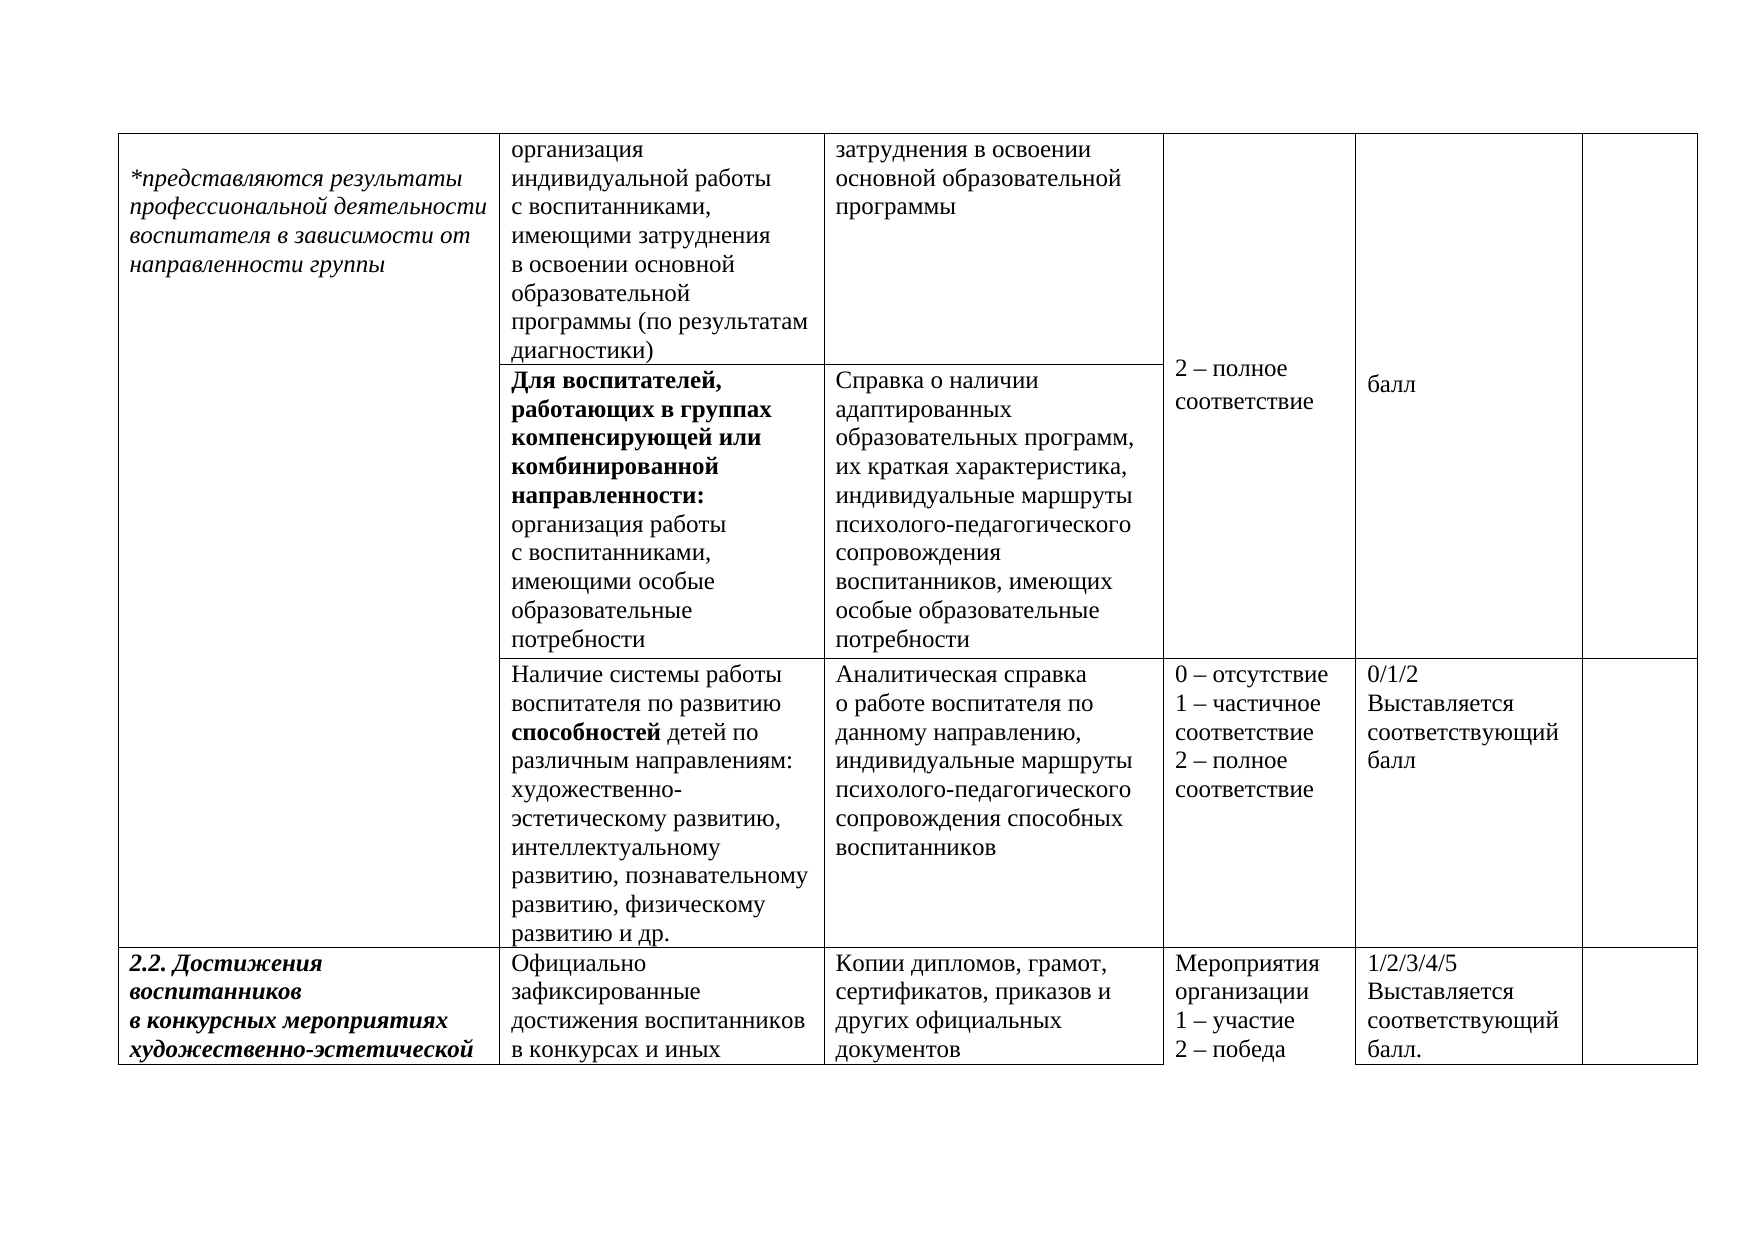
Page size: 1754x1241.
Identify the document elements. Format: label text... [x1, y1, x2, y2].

table_cell Аналитическая справка о работе воспитателя по данному направлению, индивидуальные маршруты психолого-педагогического сопровождения способных воспитанников [825, 659, 1163, 947]
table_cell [500, 134, 824, 364]
table_cell Справка о наличии адаптированных образовательных программ, их краткая характеристика, индивидуальные маршруты психолого-педагогического сопровождения воспитанников, имеющих особые образовательные потребности [825, 365, 1163, 658]
table_cell 0 – отсутствие 1 – частичное соответствие 2 – полное соответствие [1164, 659, 1355, 947]
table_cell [1356, 948, 1582, 1064]
table_cell 0/1/2 Выставляется соответствующий балл [1356, 659, 1582, 947]
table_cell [825, 134, 1163, 364]
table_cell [1356, 134, 1582, 658]
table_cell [119, 948, 499, 1064]
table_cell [825, 948, 1163, 1064]
table_cell [1583, 948, 1697, 1064]
table_cell [1583, 134, 1697, 658]
table_cell Для воспитателей, работающих в группах компенсирующей или комбинированной направленности: организация работы с воспитанниками, имеющими особые образовательные потребности [500, 365, 824, 658]
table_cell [1164, 134, 1355, 658]
table_cell Мероприятия организации 1 – участие 2 – победа [1164, 948, 1355, 1064]
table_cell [119, 134, 499, 947]
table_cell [500, 948, 824, 1064]
table_cell [1583, 659, 1697, 947]
table_cell Наличие системы работы воспитателя по развитию способностей детей по различным направлениям: художественно-эстетическому развитию, интеллектуальному развитию, познавательному развитию, физическому развитию и др. [500, 659, 824, 947]
